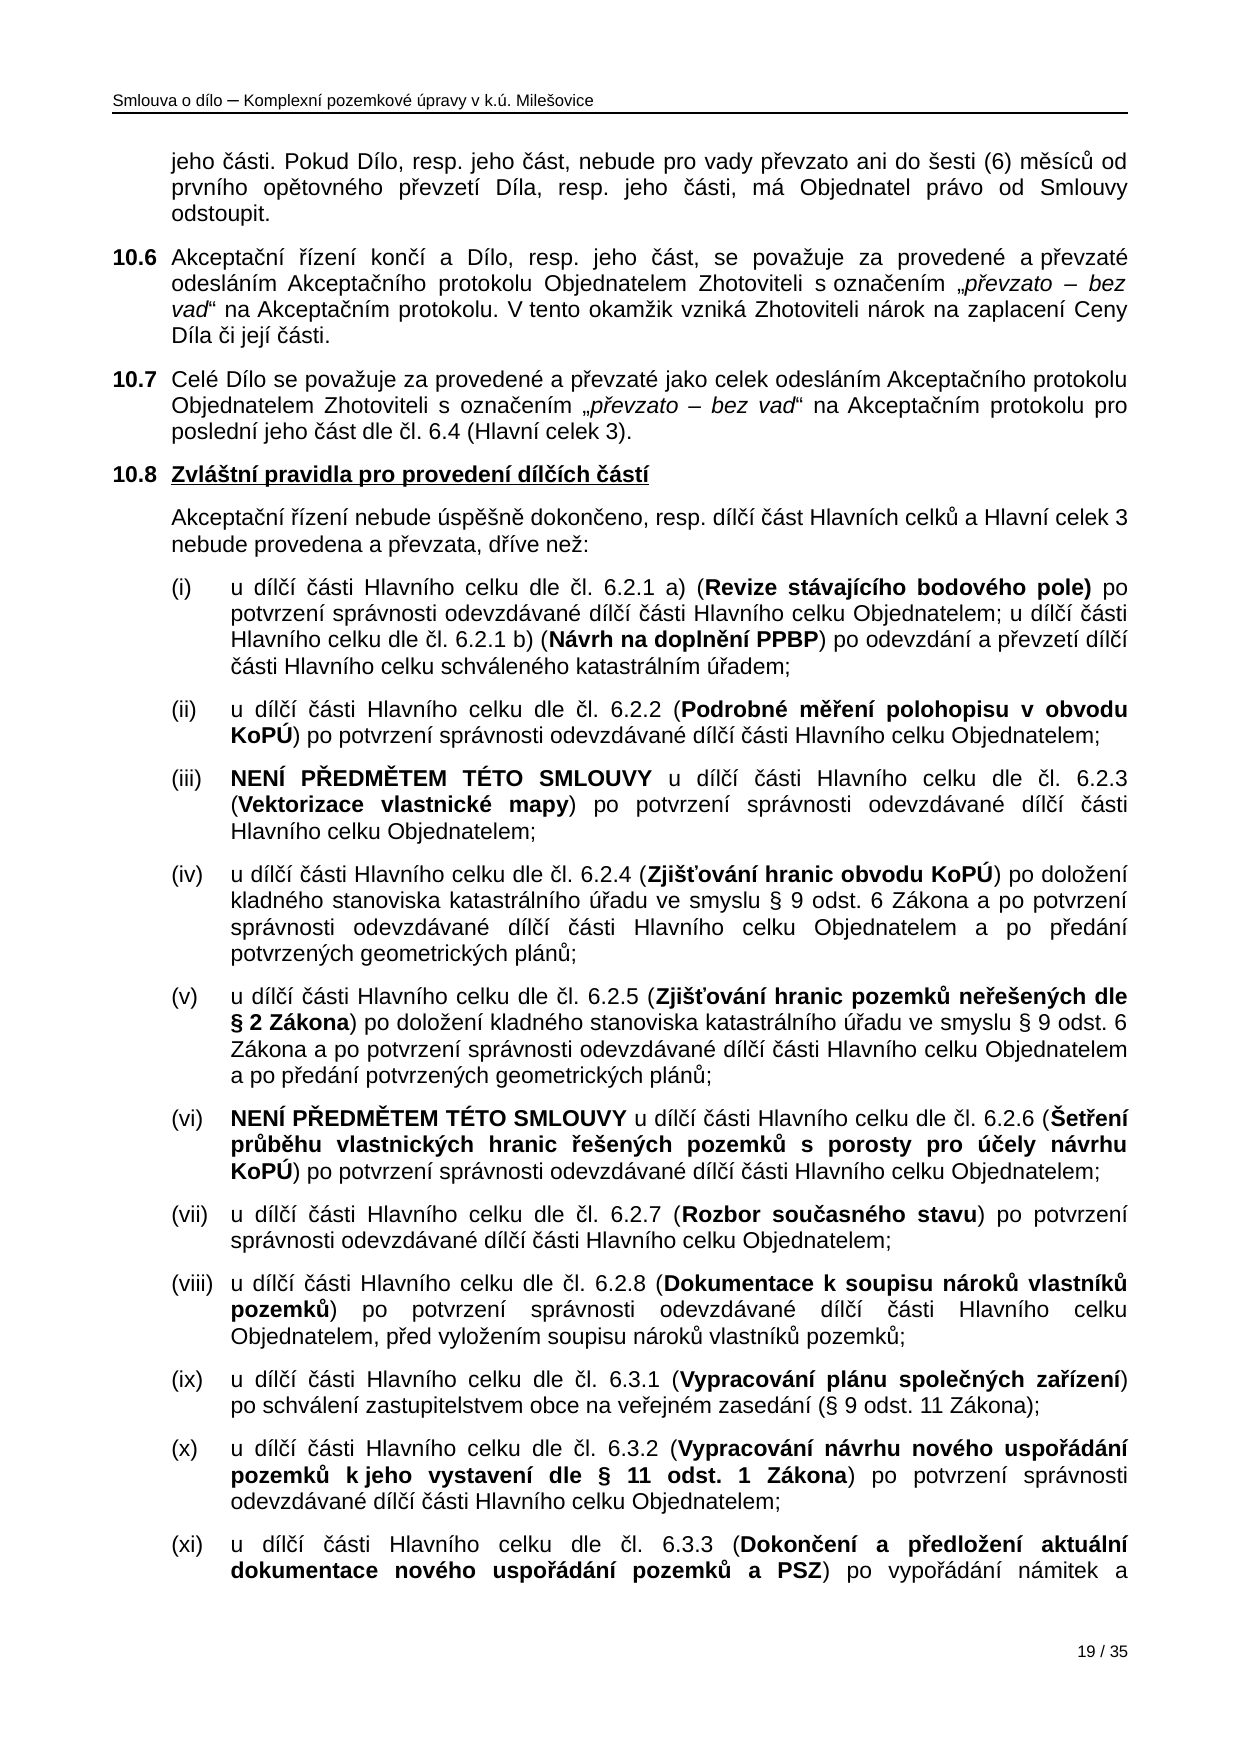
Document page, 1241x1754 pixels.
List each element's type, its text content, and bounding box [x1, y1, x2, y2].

list u dílčí části Hlavního celku dle čl. 6.2.4 (Zjišťování hranic obvodu KoPÚ) po doložení kladného stanoviska katastrálního úřadu ve smyslu § 9 odst. 6 Zákona a po potvrzení správnosti odevzdávané dílčí části Hlavního celku Objednatelem a po předání potvrzených geometrických plánů; [171, 861, 1128, 966]
text Zvláštní pravidla pro provedení dílčích částí [112, 461, 1128, 488]
list u dílčí části Hlavního celku dle čl. 6.3.2 (Vypracování návrhu nového uspořádání pozemků k jeho vystavení dle § 11 odst. 1 Zákona) po potvrzení správnosti odevzdávané dílčí části Hlavního celku Objednatelem; [171, 1435, 1128, 1514]
list u dílčí části Hlavního celku dle čl. 6.2.7 (Rozbor současného stavu) po potvrzení správnosti odevzdávané dílčí části Hlavního celku Objednatelem; [171, 1201, 1128, 1253]
list u dílčí části Hlavního celku dle čl. 6.2.1 a) (Revize stávajícího bodového pole) po potvrzení správnosti odevzdávané dílčí části Hlavního celku Objednatelem; u dílčí části Hlavního celku dle čl. 6.2.1 b) (Návrh na doplnění PPBP) po odevzdání a převzetí dílčí části Hlavního celku schváleného katastrálním úřadem; [171, 574, 1128, 679]
list u dílčí části Hlavního celku dle čl. 6.2.5 (Zjišťování hranic pozemků neřešených dle § 2 Zákona) po doložení kladného stanoviska katastrálního úřadu ve smyslu § 9 odst. 6 Zákona a po potvrzení správnosti odevzdávané dílčí části Hlavního celku Objednatelem a po předání potvrzených geometrických plánů; [171, 983, 1128, 1088]
list u dílčí části Hlavního celku dle čl. 6.3.1 (Vypracování plánu společných zařízení) po schválení zastupitelstvem obce na veřejném zasedání (§ 9 odst. 11 Zákona); [171, 1366, 1128, 1418]
list NENÍ PŘEDMĚTEM TÉTO SMLOUVY u dílčí části Hlavního celku dle čl. 6.2.3 (Vektorizace vlastnické mapy) po potvrzení správnosti odevzdávané dílčí části Hlavního celku Objednatelem; [171, 765, 1128, 844]
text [112, 148, 1128, 227]
list NENÍ PŘEDMĚTEM TÉTO SMLOUVY u dílčí části Hlavního celku dle čl. 6.2.6 (Šetření průběhu vlastnických hranic řešených pozemků s porosty pro účely návrhu KoPÚ) po potvrzení správnosti odevzdávané dílčí části Hlavního celku Objednatelem; [171, 1105, 1128, 1184]
list u dílčí části Hlavního celku dle čl. 6.2.8 (Dokumentace k soupisu nároků vlastníků pozemků) po potvrzení správnosti odevzdávané dílčí části Hlavního celku Objednatelem, před vyložením soupisu nároků vlastníků pozemků; [171, 1270, 1128, 1349]
text Akceptační řízení končí a Dílo, resp. jeho část, se považuje za provedené a převzaté odesláním Akceptačního protokolu Objednatelem Zhotoviteli s označením „převzato – bez vad“ na Akceptačním protokolu. V tento okamžik vzniká Zhotoviteli nárok na zaplacení Ceny Díla či její části. [112, 243, 1128, 349]
list u dílčí části Hlavního celku dle čl. 6.2.2 (Podrobné měření polohopisu v obvodu KoPÚ) po potvrzení správnosti odevzdávané dílčí části Hlavního celku Objednatelem; [171, 696, 1128, 748]
list Akceptační řízení nebude úspěšně dokončeno, resp. dílčí část Hlavních celků a Hlavní celek 3 nebude provedena a převzata, dříve než: [171, 504, 1128, 557]
text Celé Dílo se považuje za provedené a převzaté jako celek odesláním Akceptačního protokolu Objednatelem Zhotoviteli s označením „převzato – bez vad“ na Akceptačním protokolu pro poslední jeho část dle čl. 6.4 (Hlavní celek 3). [112, 366, 1128, 444]
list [171, 1531, 1128, 1584]
